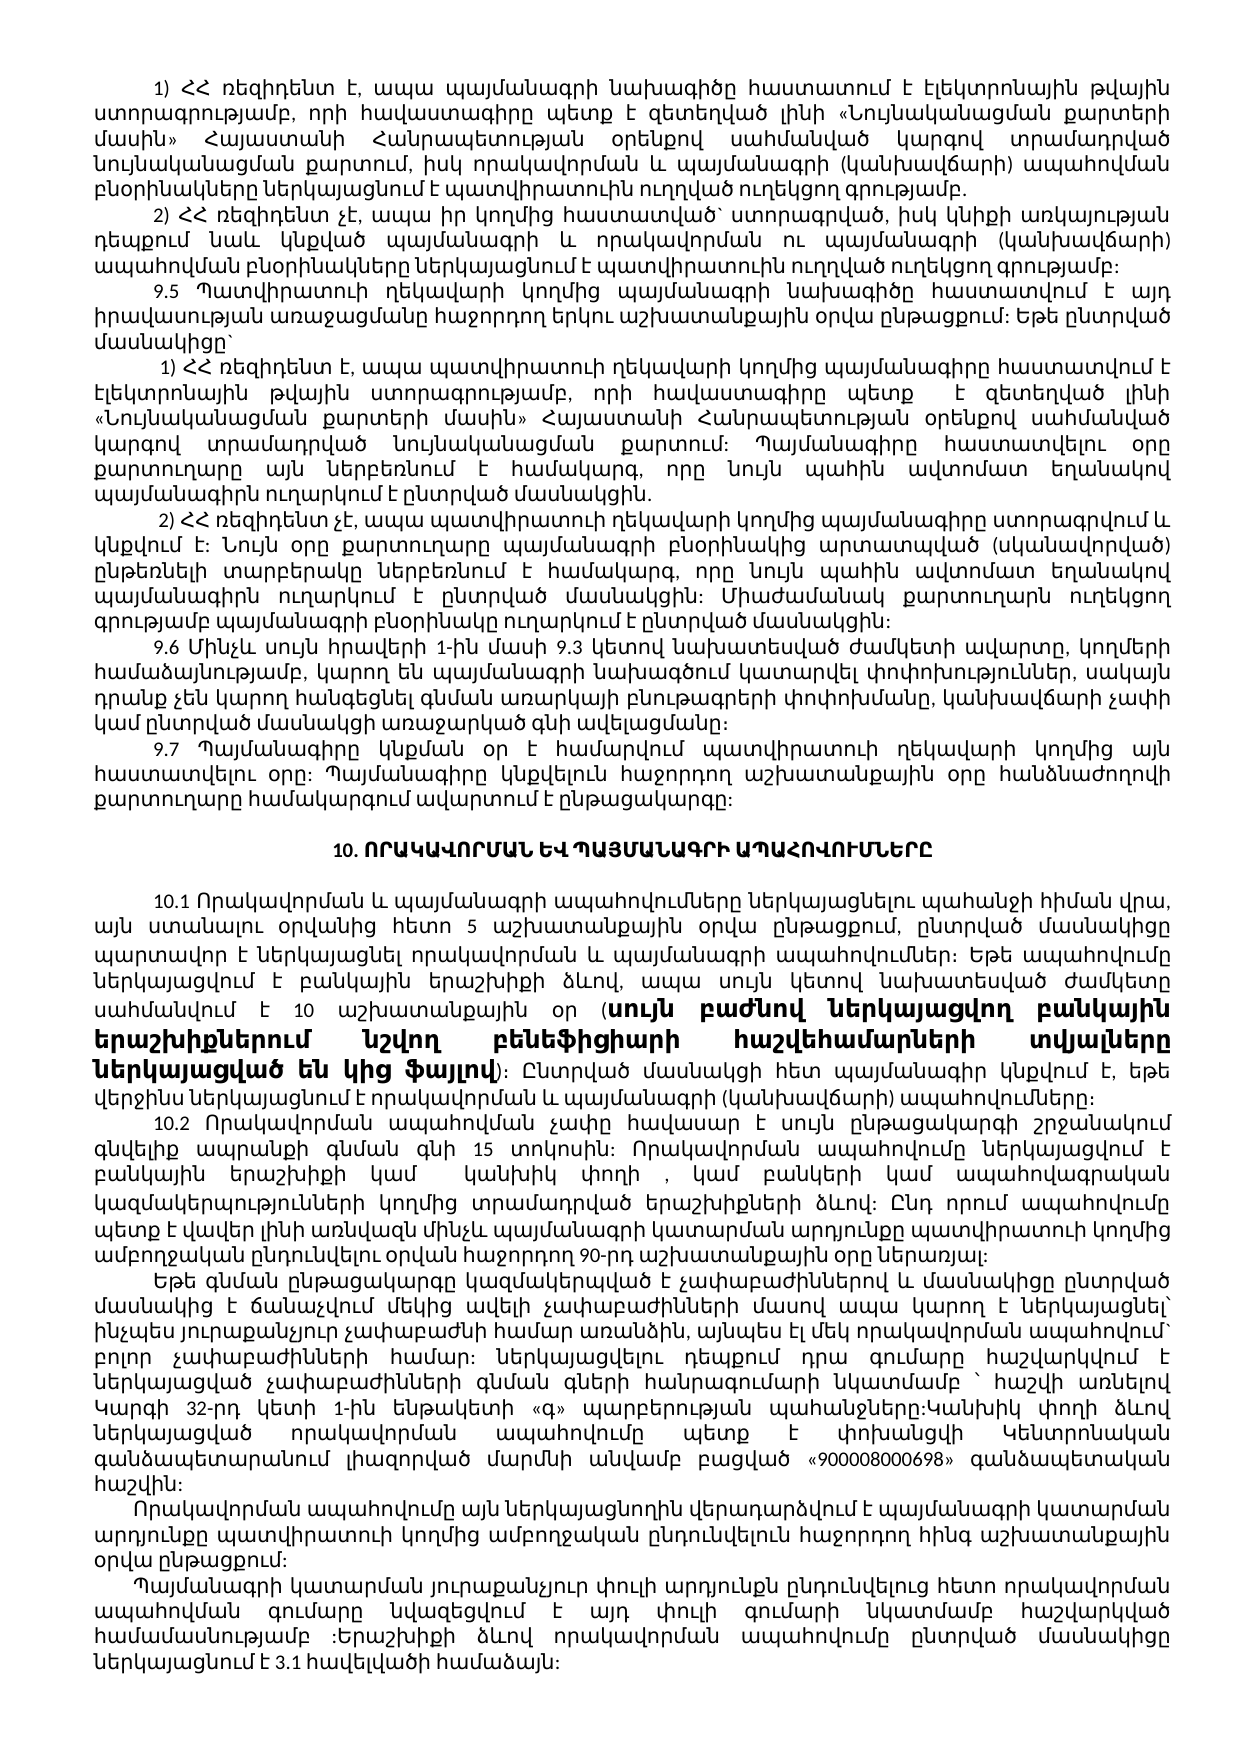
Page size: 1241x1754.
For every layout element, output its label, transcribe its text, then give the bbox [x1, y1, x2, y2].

text 1) ՀՀ ռեզիդենտ է, ապա պատվիրատուի ղեկավարի կողմից պայմանագիրը հաստատվում է էլեկտրոնային թվային ստորագրությամբ, որի հավաստագիրը պետք է զետեղված լինի «Նույնականացման քարտերի մասին» Հայաստանի Հանրապետության օրենքով սահմանված կարգով տրամադրված նույնականացման քարտում: Պայմանագիրը հաստատվելու օրը քարտուղարը այն ներբեռնում է համակարգ, որը նույն պահին ավտոմատ եղանակով պայմանագիրն ուղարկում է ընտրված մասնակցին. [94, 354, 1171, 507]
text Պայմանագրի կատարման յուրաքանչյուր փուլի արդյունքն ընդունվելուց հետո որակավորման ապահովման գումարը նվազեցվում է այդ փուլի գումարի նկատմամբ հաշվարկված համամասնությամբ :Երաշխիքի ձևով որակավորման ապահովումը ընտրված մասնակիցը ներկայացնում է 3.1 հավելվածի համաձայն: [94, 1573, 1171, 1674]
text 9.6 Մինչև սույն հրավերի 1-ին մասի 9.3 կետով նախատեսված ժամկետի ավարտը, կողմերի համաձայնությամբ, կարող են պայմանագրի նախագծում կատարվել փոփոխություններ, սակայն դրանք չեն կարող հանգեցնել գնման առարկայի բնութագրերի փոփոխմանը, կանխավճարի չափի կամ ընտրված մասնակցի առաջարկած գնի ավելացմանը։ [94, 634, 1171, 736]
text Եթե գնման ընթացակարգը կազմակերպված է չափաբաժիններով և մասնակիցը ընտրված մասնակից է ճանաչվում մեկից ավելի չափաբաժինների մասով ապա կարող է ներկայացնել՝ ինչպես յուրաքանչյուր չափաբաժնի համար առանձին, այնպես էլ մեկ որակավորման ապահովում` բոլոր չափաբաժինների համար: ներկայացվելու դեպքում դրա գումարը հաշվարկվում է ներկայացված չափաբաժինների գնման գների հանրագումարի նկատմամբ ՝ հաշվի առնելով Կարգի 32-րդ կետի 1-ին ենթակետի «գ» պարբերության պահանջները:Կանխիկ փողի ձևով ներկայացված որակավորման ապահովումը պետք է փոխանցվի Կենտրոնական գանձապետարանում լիազորված մարմնի անվամբ բացված «900008000698» գանձապետական հաշվին: [94, 1268, 1171, 1497]
text Որակավորման ապահովումը այն ներկայացնողին վերադարձվում է պայմանագրի կատարման արդյունքը պատվիրատուի կողմից ամբողջական ընդունվելուն հաջորդող հինգ աշխատանքային օրվա ընթացքում: [94, 1497, 1171, 1573]
text 1) ՀՀ ռեզիդենտ է, ապա պայմանագրի նախագիծը հաստատում է էլեկտրոնային թվային ստորագրությամբ, որի հավաստագիրը պետք է զետեղված լինի «Նույնականացման քարտերի մասին» Հայաստանի Հանրապետության օրենքով սահմանված կարգով տրամադրված նույնականացման քարտում, իսկ որակավորման և պայմանագրի (կանխավճարի) ապահովման բնօրինակները ներկայացնում է պատվիրատուին ուղղված ուղեկցող գրությամբ. [94, 75, 1171, 202]
text 10.1 Որակավորման և պայմանագրի ապահովումները ներկայացնելու պահանջի հիման վրա, այն ստանալու օրվանից հետո 5 աշխատանքային օրվա ընթացքում, ընտրված մասնակիցը պարտավոր է ներկայացնել որակավորման և պայմանագրի ապահովումներ։ Եթե ապահովումը ներկայացվում է բանկային երաշխիքի ձևով, ապա սույն կետով նախատեսված ժամկետը սահմանվում է 10 աշխատանքային օր (սույն բաժնով ներկայացվող բանկային երաշխիքներում նշվող բենեֆիցիարի հաշվեհամարների տվյալները ներկայացված են կից ֆայլով)։ Ընտրված մասնակցի հետ պայմանագիր կնքվում է, եթե վերջինս ներկայացնում է որակավորման և պայմանագրի (կանխավճարի) ապահովումները։ [94, 888, 1171, 1110]
text 9.5 Պատվիրատուի ղեկավարի կողմից պայմանագրի նախագիծը հաստատվում է այդ իրավասության առաջացմանը հաջորդող երկու աշխատանքային օրվա ընթացքում: Եթե ընտրված մասնակիցը` [94, 278, 1171, 354]
text 10.2 Որակավորման ապահովման չափը հավասար է սույն ընթացակարգի շրջանակում գնվելիք ապրանքի գնման գնի 15 տոկոսին: Որակավորման ապահովումը ներկայացվում է բանկային երաշխիքի կամ կանխիկ փողի , կամ բանկերի կամ ապահովագրական կազմակերպությունների կողմից տրամադրված երաշխիքների ձևով: Ընդ որում ապահովումը պետք է վավեր լինի առնվազն մինչև պայմանագրի կատարման արդյունքը պատվիրատուի կողմից ամբողջական ընդունվելու օրվան հաջորդող 90-րդ աշխատանքային օրը ներառյալ: [94, 1110, 1171, 1268]
text 9.7 Պայմանագիրը կնքման օր է համարվում պատվիրատուի ղեկավարի կողմից այն հաստատվելու օրը: Պայմանագիրը կնքվելուն հաջորդող աշխատանքային օրը հանձնաժողովի քարտուղարը համակարգում ավարտում է ընթացակարգը: [94, 736, 1171, 812]
text 2) ՀՀ ռեզիդենտ չէ, ապա պատվիրատուի ղեկավարի կողմից պայմանագիրը ստորագրվում և կնքվում է: Նույն օրը քարտուղարը պայմանագրի բնօրինակից արտատպված (սկանավորված) ընթեռնելի տարբերակը ներբեռնում է համակարգ, որը նույն պահին ավտոմատ եղանակով պայմանագիրն ուղարկում է ընտրված մասնակցին: Միաժամանակ քարտուղարն ուղեկցող գրությամբ պայմանագրի բնօրինակը ուղարկում է ընտրված մասնակցին: [94, 507, 1171, 634]
text 10. ՈՐԱԿԱՎՈՐՄԱՆ ԵՎ ՊԱՅՄԱՆԱԳՐԻ ԱՊԱՀՈՎՈՒՄՆԵՐԸ [94, 837, 1171, 863]
text 2) ՀՀ ռեզիդենտ չէ, ապա իր կողմից հաստատված` ստորագրված, իսկ կնիքի առկայության դեպքում նաև կնքված պայմանագրի և որակավորման ու պայմանագրի (կանխավճարի) ապահովման բնօրինակները ներկայացնում է պատվիրատուին ուղղված ուղեկցող գրությամբ: [94, 202, 1171, 278]
